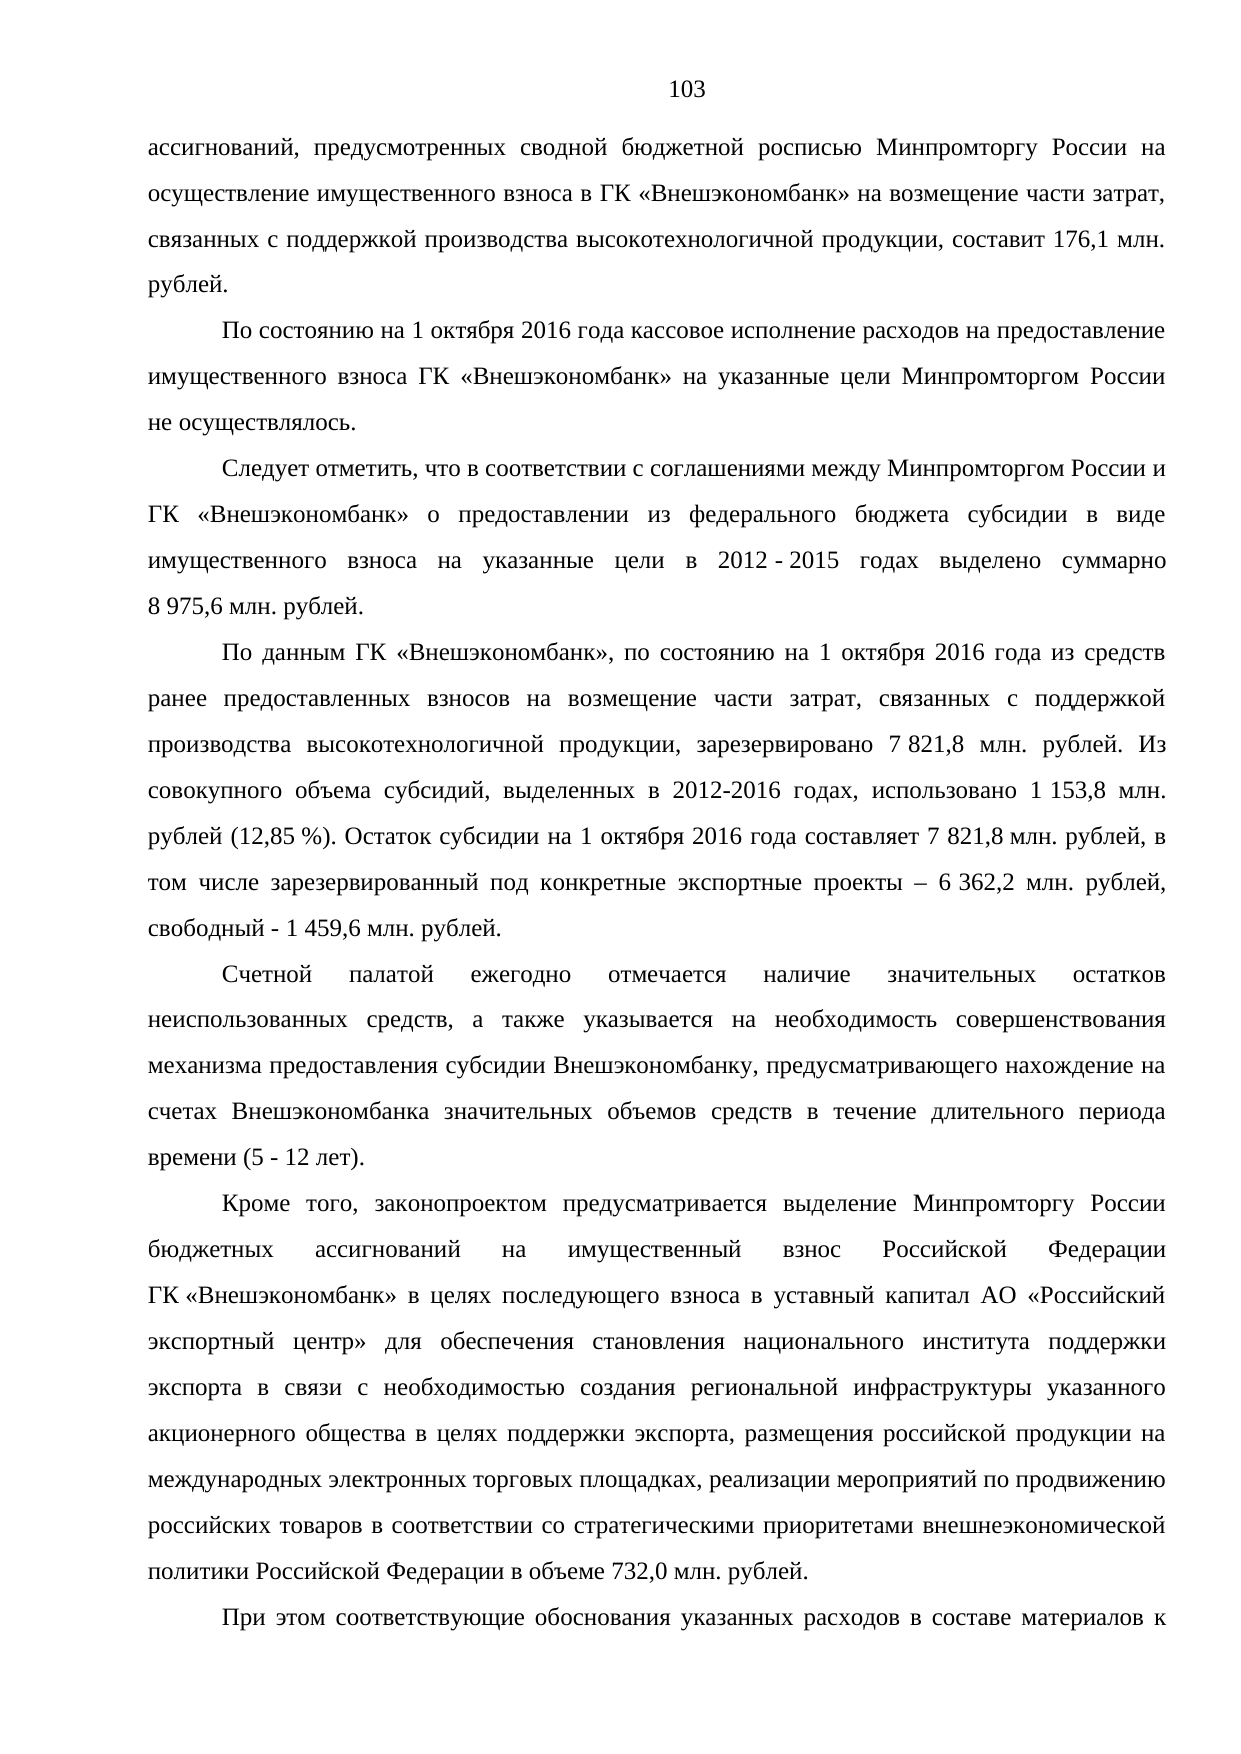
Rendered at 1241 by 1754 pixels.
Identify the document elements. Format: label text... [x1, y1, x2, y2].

text Кроме того, законопроектом предусматривается выделение Минпромторгу России бюджетных ассигнований на имущественный взнос Российской Федерации ГК «Внешэкономбанк» в целях последующего взноса в уставный капитал АО «Российский экспортный центр» для обеспечения становления национального института поддержки экспорта в связи с необходимостью создания региональной инфраструктуры указанного акционерного общества в целях поддержки экспорта, размещения российской продукции на международных электронных торговых площадках, реализации мероприятий по продвижению российских товаров в соответствии со стратегическими приоритетами внешнеэкономической политики Российской Федерации в объеме 732,0 млн. рублей. [148, 1188, 1167, 1584]
text Счетной палатой ежегодно отмечается наличие значительных остатков неиспользованных средств, а также указывается на необходимость совершенствования механизма предоставления субсидии Внешэкономбанку, предусматривающего нахождение на счетах Внешэкономбанка значительных объемов средств в течение длительного периода времени (5 - 12 лет). [148, 959, 1167, 1171]
text По состоянию на 1 октября 2016 года кассовое исполнение расходов на предоставление имущественного взноса ГК «Внешэкономбанк» на указанные цели Минпромторгом России не осуществлялось. [148, 316, 1167, 436]
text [148, 1602, 1167, 1631]
text Следует отметить, что в соответствии с соглашениями между Минпромторгом России и ГК «Внешэкономбанк» о предоставлении из федерального бюджета субсидии в виде имущественного взноса на указанные цели в 2012 - 2015 годах выделено суммарно 8 975,6 млн. рублей. [148, 453, 1167, 620]
text По данным ГК «Внешэкономбанк», по состоянию на 1 октября 2016 года из средств ранее предоставленных взносов на возмещение части затрат, связанных с поддержкой производства высокотехнологичной продукции, зарезервировано 7 821,8 млн. рублей. Из совокупного объема субсидий, выделенных в 2012-2016 годах, использовано 1 153,8 млн. рублей (12,85 %). Остаток субсидии на 1 октября 2016 года составляет 7 821,8 млн. рублей, в том числе зарезервированный под конкретные экспортные проекты – 6 362,2 млн. рублей, свободный - 1 459,6 млн. рублей. [148, 637, 1167, 941]
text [148, 132, 1167, 298]
